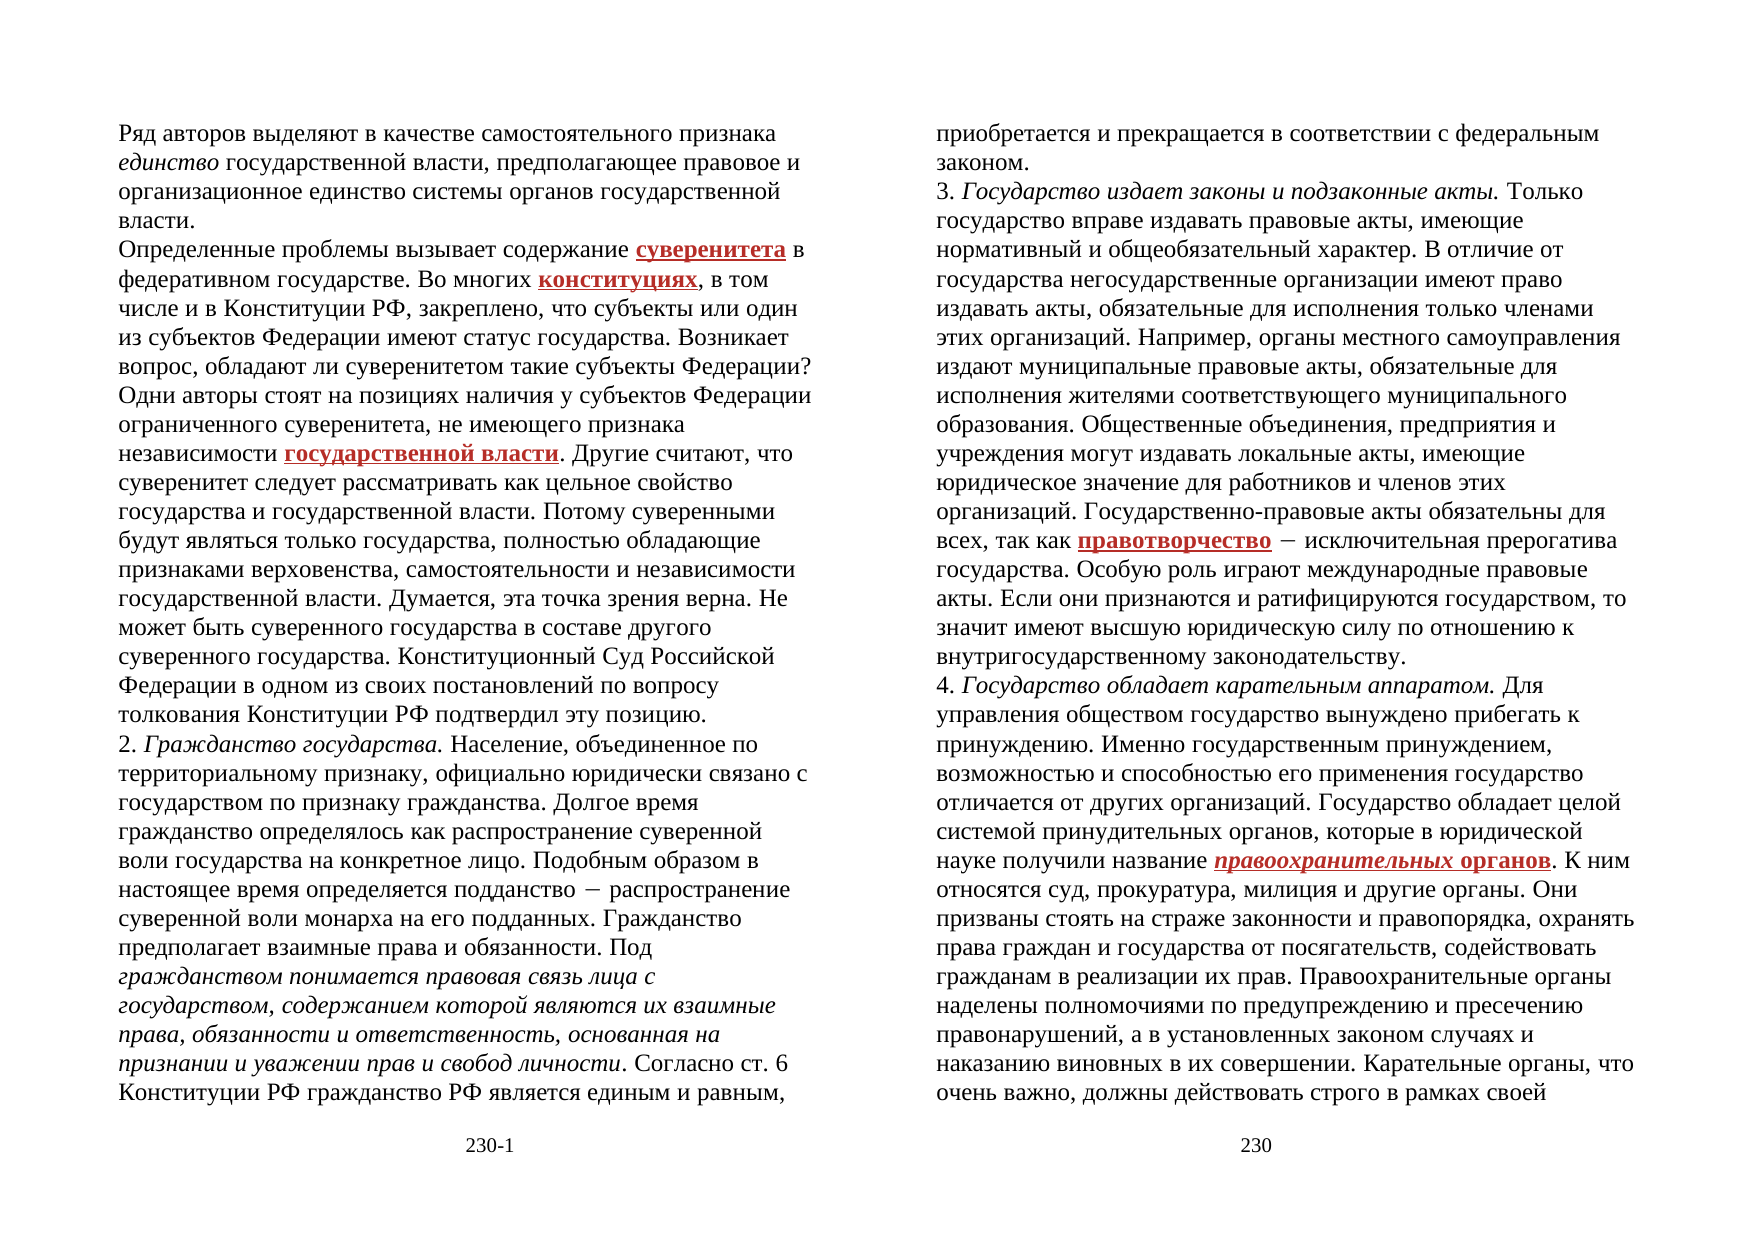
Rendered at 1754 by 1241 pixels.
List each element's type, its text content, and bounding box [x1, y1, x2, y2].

text 2. Гражданство государства. Население, объединенное по территориальному признаку, официально юридически связано с государством по признаку гражданства. Долгое время гражданство определялось как распространение суверенной воли государства на конкретное лицо. Подобным образом в настоящее время определяется подданство  распространение суверенной воли монарха на его подданных. Гражданство предполагает взаимные права и обязанности. Под гражданством понимается правовая связь лица с государством, содержанием которой являются их взаимные права, обязанности и ответственность, основанная на признании и уважении прав и свобод личности. Согласно ст. 6 Конституции РФ гражданство РФ является единым и равным, приобретается и прекращается в соответствии с федеральным законом. [118, 728, 818, 1106]
text 3. Государство издает законы и подзаконные акты. Только государство вправе издавать правовые акты, имеющие нормативный и общеобязательный характер. В отличие от государства негосударственные организации имеют право издавать акты, обязательные для исполнения только членами этих организаций. Например, органы местного самоуправления издают муниципальные правовые акты, обязательные для исполнения жителями соответствующего муниципального образования. Общественные объединения, предприятия и учреждения могут издавать локальные акты, имеющие юридическое значение для работников и членов этих организаций. Государственно-правовые акты обязательны для всех, так как правотворчество  исключительная прерогатива государства. Особую роль играют международные правовые акты. Если они признаются и ратифицируются государством, то значит имеют высшую юридическую силу по отношению к внутригосударственному законодательству. [936, 176, 1636, 670]
text Ряд авторов выделяют в качестве самостоятельного признака единство государственной власти, предполагающее правовое и организационное единство системы органов государственной власти. [118, 118, 818, 234]
text Определенные проблемы вызывает содержание суверенитета в федеративном государстве. Во многих конституциях, в том числе и в Конституции РФ, закреплено, что субъекты или один из субъектов Федерации имеют статус государства. Возникает вопрос, обладают ли суверенитетом такие субъекты Федерации? Одни авторы стоят на позициях наличия у субъектов Федерации ограниченного суверенитета, не имеющего признака независимости государственной власти. Другие считают, что суверенитет следует рассматривать как цельное свойство государства и государственной власти. Потому суверенными будут являться только государства, полностью обладающие признаками верховенства, самостоятельности и независимости государственной власти. Думается, эта точка зрения верна. Не может быть суверенного государства в составе другого суверенного государства. Конституционный Суд Российской Федерации в одном из своих постановлений по вопросу толкования Конституции РФ подтвердил эту позицию. [118, 234, 818, 728]
